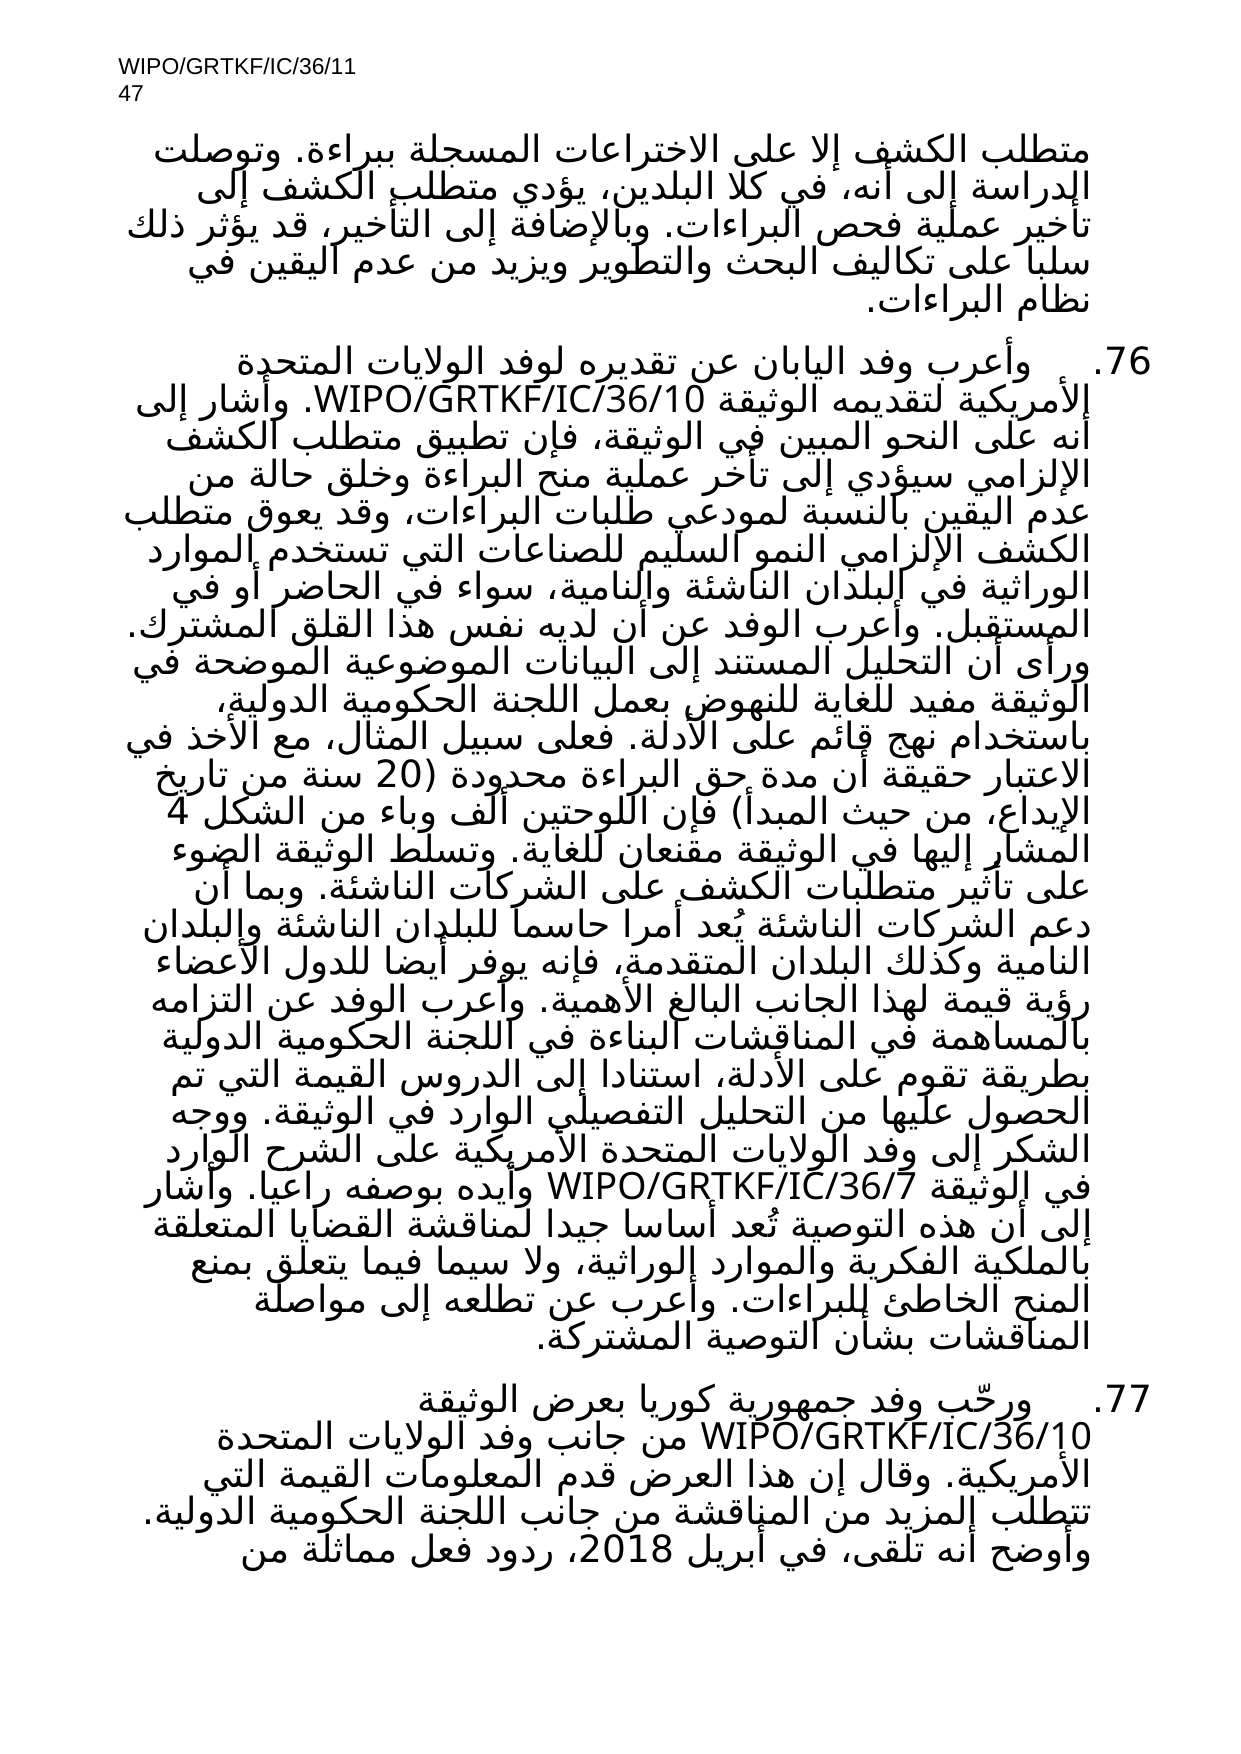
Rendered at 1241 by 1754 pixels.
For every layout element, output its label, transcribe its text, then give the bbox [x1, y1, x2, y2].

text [118, 1382, 1092, 1570]
text وأعرب وفد اليابان عن تقديره لوفد الولايات المتحدة الأمريكية لتقديمه الوثيقة WIPO/GRTKF/IC/36/10. وأشار إلى أنه على النحو المبين في الوثيقة، فإن تطبيق متطلب الكشف الإلزامي سيؤدي إلى تأخر عملية منح البراءة وخلق حالة من عدم اليقين بالنسبة لمودعي طلبات البراءات، وقد يعوق متطلب الكشف الإلزامي النمو السليم للصناعات التي تستخدم الموارد الوراثية في البلدان الناشئة والنامية، سواء في الحاضر أو في المستقبل. وأعرب الوفد عن أن لديه نفس هذا القلق المشترك. ورأى أن التحليل المستند إلى البيانات الموضوعية الموضحة في الوثيقة مفيد للغاية للنهوض بعمل اللجنة الحكومية الدولية، باستخدام نهج قائم على الأدلة. فعلى سبيل المثال، مع الأخذ في الاعتبار حقيقة أن مدة حق البراءة محدودة (20 سنة من تاريخ الإيداع، من حيث المبدأ) فإن اللوحتين ألف وباء من الشكل 4 المشار إليها في الوثيقة مقنعان للغاية. وتسلط الوثيقة الضوء على تأثير متطلبات الكشف على الشركات الناشئة. وبما أن دعم الشركات الناشئة يُعد أمرا حاسما للبلدان الناشئة والبلدان النامية وكذلك البلدان المتقدمة، فإنه يوفر أيضا للدول الأعضاء رؤية قيمة لهذا الجانب البالغ الأهمية. وأعرب الوفد عن التزامه بالمساهمة في المناقشات البناءة في اللجنة الحكومية الدولية بطريقة تقوم على الأدلة، استنادا إلى الدروس القيمة التي تم الحصول عليها من التحليل التفصيلي الوارد في الوثيقة. ووجه الشكر إلى وفد الولايات المتحدة الأمريكية على الشرح الوارد في الوثيقة WIPO/GRTKF/IC/36/7 وأيده بوصفه راعيا. وأشار إلى أن هذه التوصية تُعد أساسا جيدا لمناقشة القضايا المتعلقة بالملكية الفكرية والموارد الوراثية، ولا سيما فيما يتعلق بمنع المنح الخاطئ للبراءات. وأعرب عن تطلعه إلى مواصلة المناقشات بشأن التوصية المشتركة. [118, 345, 1092, 1357]
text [118, 132, 1092, 320]
